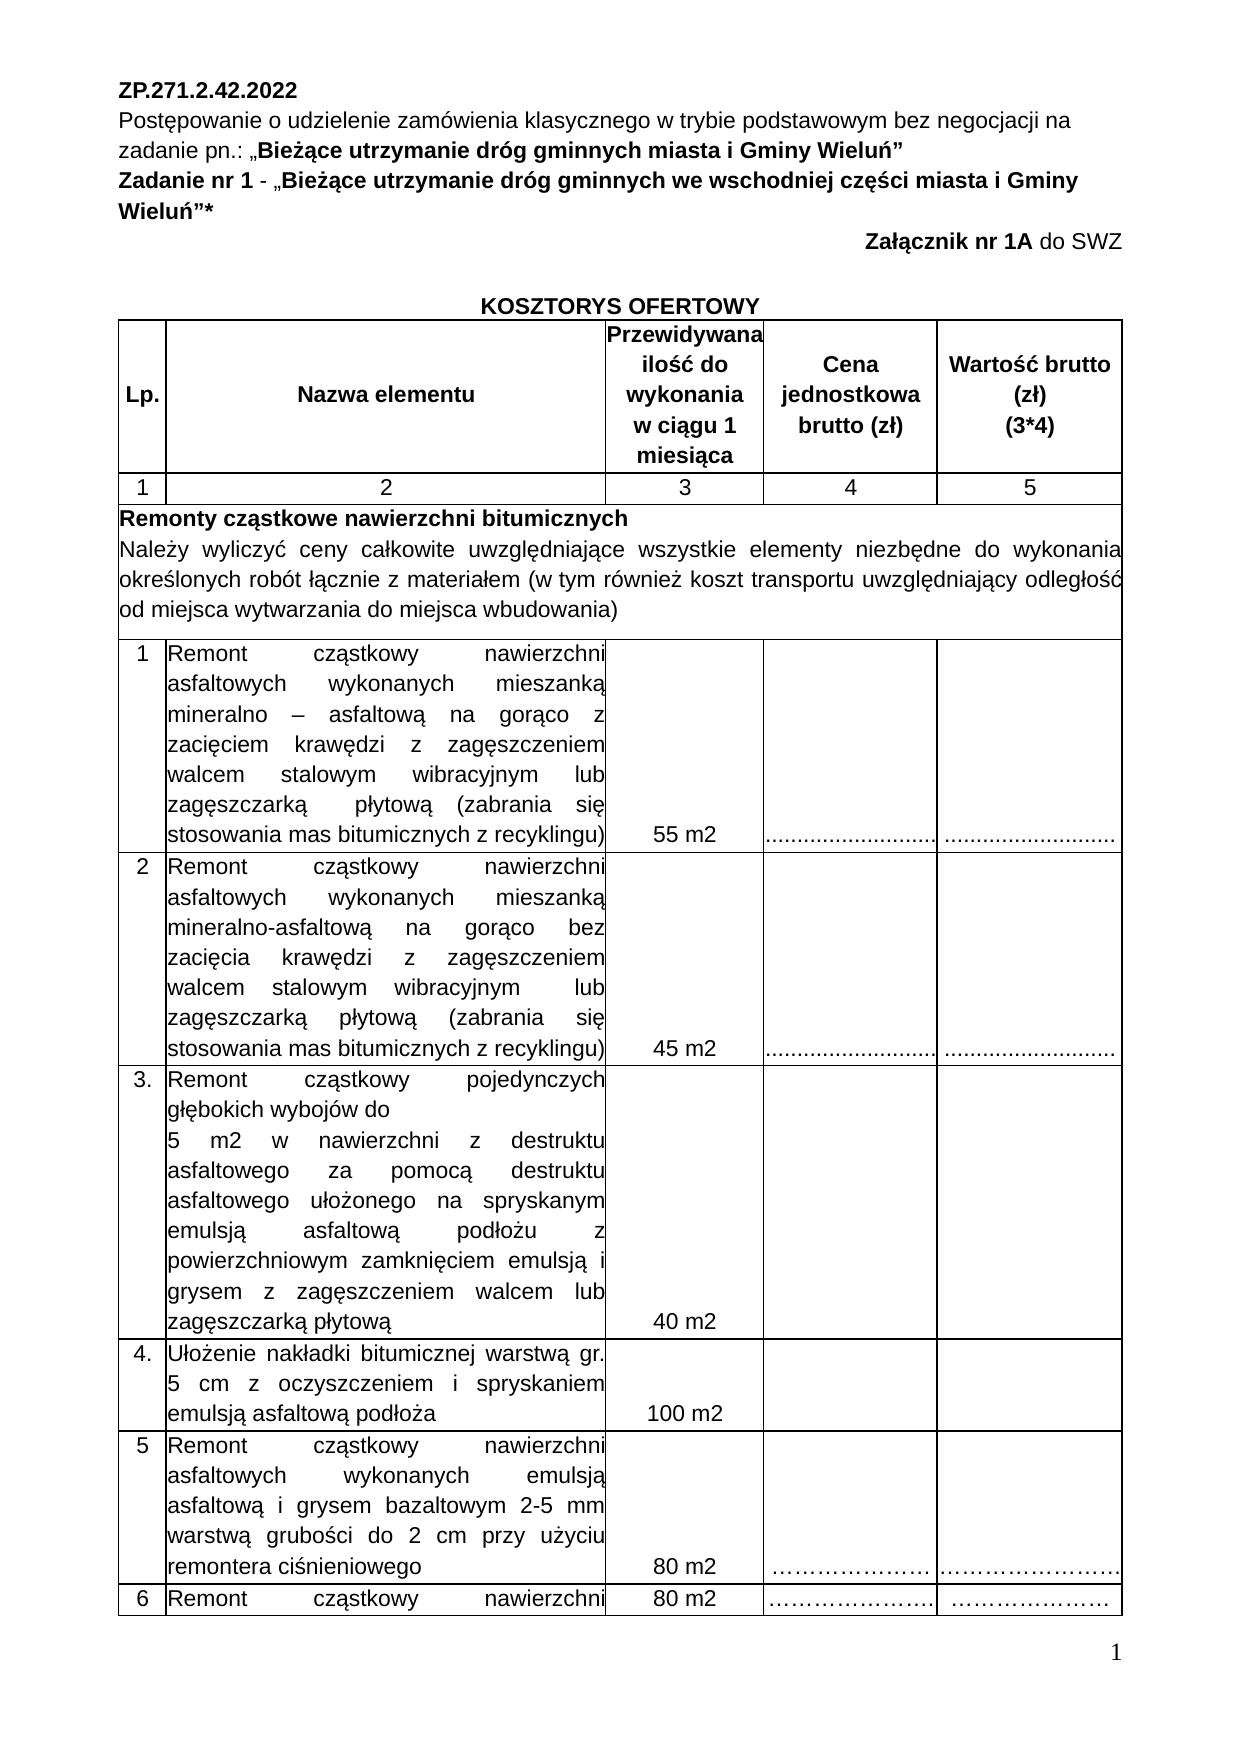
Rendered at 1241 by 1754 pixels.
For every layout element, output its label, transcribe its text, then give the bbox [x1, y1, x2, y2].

table_cell ........................... [764, 853, 936, 1065]
table_cell ........................... [938, 640, 1121, 852]
table_cell 4 [764, 474, 936, 504]
table_cell [764, 1066, 936, 1338]
table_cell 80 m2 [606, 1432, 763, 1583]
table_cell 2 [119, 853, 165, 1065]
table_header Nazwa elementu [167, 321, 605, 472]
table_cell ………………… [938, 1585, 1121, 1615]
table_cell Ułożenie nakładki bitumicznej warstwą gr. 5 cm z oczyszczeniem i spryskaniem emulsją asfaltową podłoża [167, 1340, 605, 1430]
table_cell 3 [606, 474, 763, 504]
table_cell 1 [119, 474, 165, 504]
table_cell …………………… [938, 1432, 1121, 1583]
text Załącznik nr 1A do SWZ [118, 228, 1122, 254]
table_cell Remont cząstkowy nawierzchni asfaltowych wykonanych emulsją asfaltową i grysem bazaltowym 2-5 mm warstwą grubości do 2 cm przy użyciu remontera ciśnieniowego [167, 1432, 605, 1583]
table_cell 80 m2 [606, 1585, 763, 1615]
table_cell 3. [119, 1066, 165, 1338]
table_cell 6 [119, 1585, 165, 1615]
table_cell 100 m2 [606, 1340, 763, 1430]
table_cell [764, 1340, 936, 1430]
table_cell Remont cząstkowy nawierzchni asfaltowych wykonanych mieszanką mineralno-asfaltową na gorąco bez zacięcia krawędzi z zagęszczeniem walcem stalowym wibracyjnym lub zagęszczarką płytową (zabrania się stosowania mas bitumicznych z recyklingu) [167, 853, 605, 1065]
table_cell ………………… [764, 1432, 936, 1583]
table_cell [938, 1340, 1121, 1430]
table_cell Remonty cząstkowe nawierzchni bitumicznych Należy wyliczyć ceny całkowite uwzględniające wszystkie elementy niezbędne do wykonania określonych robót łącznie z materiałem (w tym również koszt transportu uwzględniający odległość od miejsca wytwarzania do miejsca wbudowania) [119, 505, 1121, 639]
table_cell 5 [119, 1432, 165, 1583]
table_cell 4. [119, 1340, 165, 1430]
table_cell ........................... [938, 853, 1121, 1065]
table_cell 55 m2 [606, 640, 763, 852]
table_cell 40 m2 [606, 1066, 763, 1338]
table_header Lp. [119, 321, 165, 472]
table_header Przewidywana ilość do wykonania w ciągu 1 miesiąca [606, 321, 763, 472]
table_cell Remont cząstkowy nawierzchni asfaltowych wykonanych mieszanką mineralno – asfaltową na gorąco z zacięciem krawędzi z zagęszczeniem walcem stalowym wibracyjnym lub zagęszczarką płytową (zabrania się stosowania mas bitumicznych z recyklingu) [167, 640, 605, 852]
table_cell [938, 1066, 1121, 1338]
table_cell 45 m2 [606, 853, 763, 1065]
table_cell 5 [938, 474, 1121, 504]
table_cell …………………. [764, 1585, 936, 1615]
table_cell Remont cząstkowy pojedynczych głębokich wybojów do 5 m2 w nawierzchni z destruktu asfaltowego za pomocą destruktu asfaltowego ułożonego na spryskanym emulsją asfaltową podłożu z powierzchniowym zamknięciem emulsją i grysem z zagęszczeniem walcem lub zagęszczarką płytową [167, 1066, 605, 1338]
text Zadanie nr 1 - „Bieżące utrzymanie dróg gminnych we wschodniej części miasta i Gminy Wieluń”* [118, 167, 1122, 224]
text ZP.271.2.42.2022 [118, 77, 1122, 103]
table_cell ........................... [764, 640, 936, 852]
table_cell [167, 1585, 605, 1615]
text Postępowanie o udzielenie zamówienia klasycznego w trybie podstawowym bez negocjacji na zadanie pn.: „Bieżące utrzymanie dróg gminnych miasta i Gminy Wieluń” [118, 107, 1122, 163]
table_cell 2 [167, 474, 605, 504]
text KOSZTORYS OFERTOWY [118, 293, 1122, 319]
table_header Cena jednostkowa brutto (zł) [764, 321, 936, 472]
table_cell 1 [119, 640, 165, 852]
table_header Wartość brutto (zł) (3*4) [938, 321, 1121, 472]
